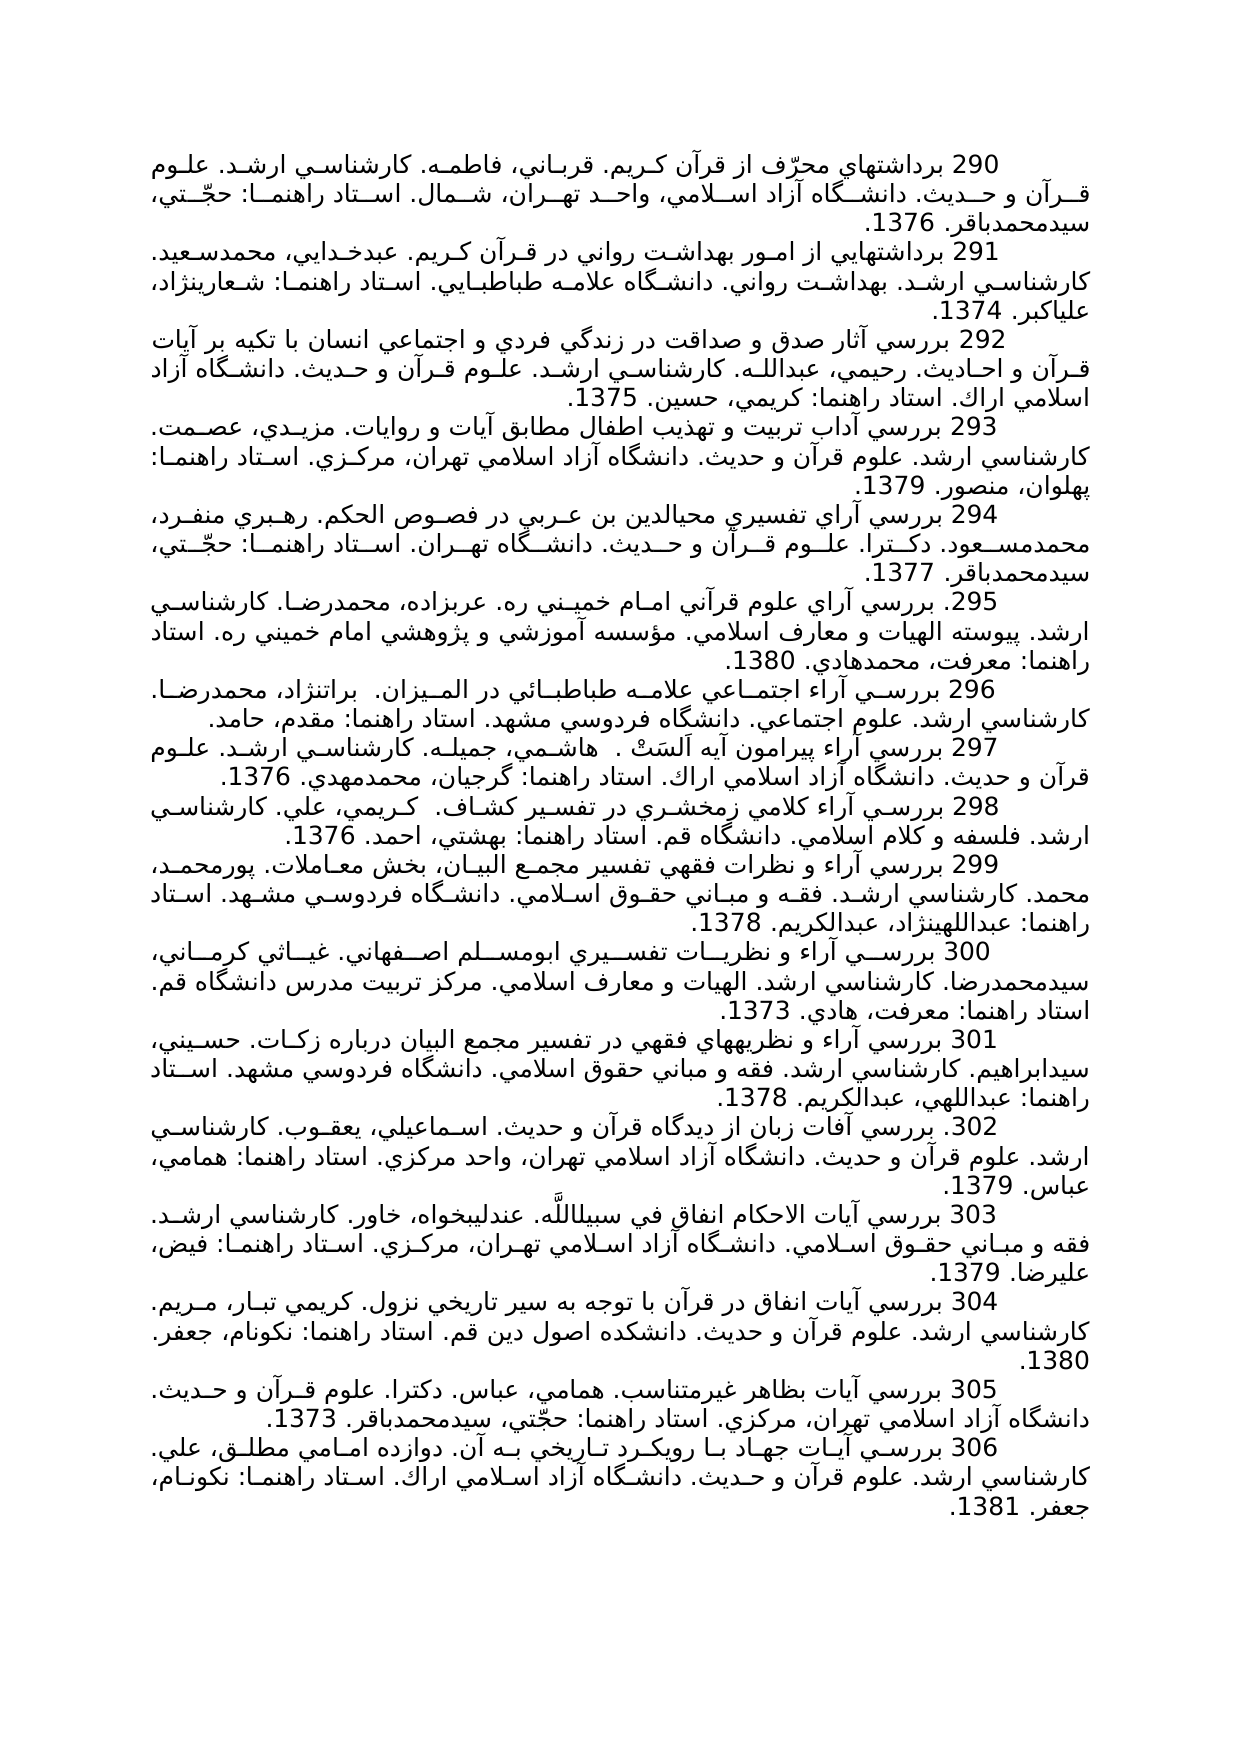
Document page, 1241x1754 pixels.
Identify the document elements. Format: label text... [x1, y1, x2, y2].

text 291 برداشت‏هايي از امور بهداشت رواني در قرآن كريم. عبدخدايي، محمدسعيد. كارشناسي ارشد. بهداشت رواني. دانشگاه علامه طباطبايي. استاد راهنما: شعاري‏نژاد، علي‏اكبر. 1374. [150, 237, 1090, 325]
text 295. بررسي آراي علوم قرآني امام خميني ره. عرب‏زاده، محمدرضا. كارشناسي ارشد. پيوسته الهيات و معارف اسلامي. مؤسسه آموزشي و پژوهشي امام خميني ره. استاد راهنما: معرفت، محمدهادي. 1380. [150, 587, 1090, 675]
text 306 بررسي آيات جهاد با رويكرد تاريخي به آن. دوازده امامي مطلق، علي. كارشناسي ارشد. علوم قرآن و حديث. دانشگاه آزاد اسلامي اراك. استاد راهنما: نكونام، جعفر. 1381. [150, 1433, 1090, 1521]
text 299 بررسي آراء و نظرات فقهي تفسير مجمع البيان، بخش معاملات. پورمحمد، محمد. كارشناسي ارشد. فقه و مباني حقوق اسلامي. دانشگاه فردوسي مشهد. استاد راهنما: عبداللهي‏نژاد، عبدالكريم. 1378. [150, 850, 1090, 937]
text 293 بررسي آداب تربيت و تهذيب اطفال مطابق آيات و روايات. مزيدي، عصمت. كارشناسي ارشد. علوم قرآن و حديث. دانشگاه آزاد اسلامي تهران، مركزي. استاد راهنما: پهلوان، منصور. 1379. [150, 412, 1090, 500]
text 296 بررسي آراء اجتماعي علامه طباطبائي در الميزان. برات‏نژاد، محمدرضا. كارشناسي ارشد. علوم اجتماعي. دانشگاه فردوسي مشهد. استاد راهنما: مقدم، حامد. [150, 675, 1090, 733]
text 290 برداشتهاي محرّف از قرآن كريم. قرباني، فاطمه. كارشناسي ارشد. علوم قرآن و حديث. دانشگاه آزاد اسلامي، واحد تهران، شمال. استاد راهنما: حجّتي، سيدمحمدباقر. 1376. [150, 150, 1090, 237]
text 302. بررسي آفات زبان از ديدگاه قرآن و حديث. اسماعيلي، يعقوب. كارشناسي ارشد. علوم قرآن و حديث. دانشگاه آزاد اسلامي تهران، واحد مركزي. استاد راهنما: همامي، عباس. 1379. [150, 1112, 1090, 1200]
text 305 بررسي آيات بظاهر غيرمتناسب. همامي، عباس. دكترا. علوم قرآن و حديث. دانشگاه آزاد اسلامي تهران، مركزي. استاد راهنما: حجّتي، سيدمحمدباقر. 1373. [150, 1375, 1090, 1433]
text 301 بررسي آراء و نظريه‏هاي فقهي در تفسير مجمع البيان درباره زكات. حسيني، سيدابراهيم. كارشناسي ارشد. فقه و مباني حقوق اسلامي. دانشگاه فردوسي مشهد. استاد راهنما: عبداللهي، عبدالكريم. 1378. [150, 1025, 1090, 1112]
text 303 بررسي آيات الاحكام انفاق في سبيل‏اللَّه. عندليب‏خواه، خاور. كارشناسي ارشد. فقه و مباني حقوق اسلامي. دانشگاه آزاد اسلامي تهران، مركزي. استاد راهنما: فيض، عليرضا. 1379. [150, 1200, 1090, 1287]
text 297 بررسي آراء پيرامون آيه اَلسَتْ . هاشمي، جميله. كارشناسي ارشد. علوم قرآن و حديث. دانشگاه آزاد اسلامي اراك. استاد راهنما: گرجيان، محمدمهدي. 1376. [150, 733, 1090, 792]
text 294 بررسي آراي تفسيري محي‏الدين بن عربي در فصوص الحكم. رهبري منفرد، محمدمسعود. دكترا. علوم قرآن و حديث. دانشگاه تهران. استاد راهنما: حجّتي، سيدمحمدباقر. 1377. [150, 500, 1090, 587]
text 304 بررسي آيات انفاق در قرآن با توجه به سير تاريخي نزول. كريمي تبار، مريم. كارشناسي ارشد. علوم قرآن و حديث. دانشكده اصول دين قم. استاد راهنما: نكونام، جعفر. 1380. [150, 1287, 1090, 1375]
text 292 بررسي آثار صدق و صداقت در زندگي فردي و اجتماعي انسان با تكيه بر آيات قرآن و احاديث. رحيمي، عبدالله. كارشناسي ارشد. علوم قرآن و حديث. دانشگاه آزاد اسلامي اراك. استاد راهنما: كريمي، حسين. 1375. [150, 325, 1090, 412]
text 298 بررسي آراء كلامي زمخشري در تفسير كشاف. كريمي، علي. كارشناسي ارشد. فلسفه و كلام اسلامي. دانشگاه قم. استاد راهنما: بهشتي، احمد. 1376. [150, 792, 1090, 850]
text 300 بررسي آراء و نظريات تفسيري ابومسلم اصفهاني. غياثي كرماني، سيدمحمدرضا. كارشناسي ارشد. الهيات و معارف اسلامي. مركز تربيت مدرس دانشگاه قم. استاد راهنما: معرفت، هادي. 1373. [150, 937, 1090, 1025]
